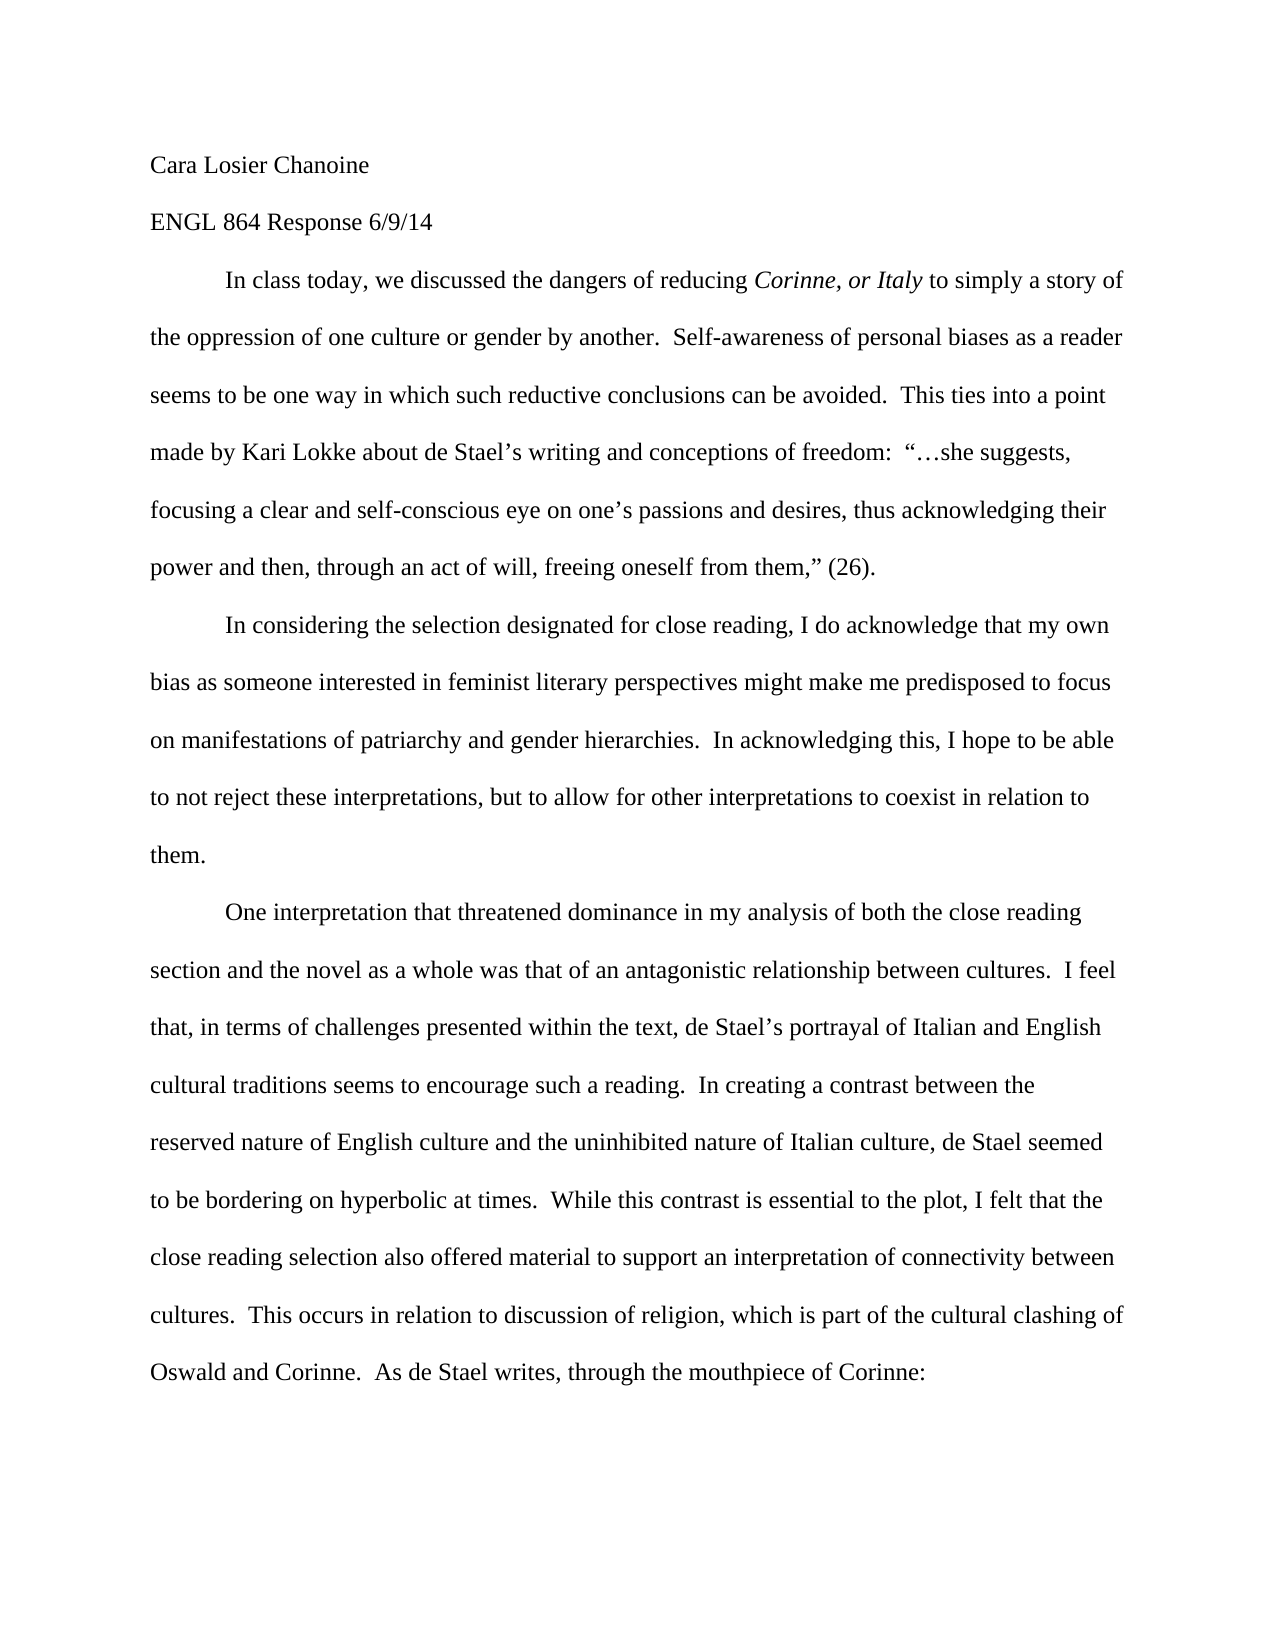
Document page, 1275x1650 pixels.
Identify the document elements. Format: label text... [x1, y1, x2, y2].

text ENGL 864 Response 6/9/14 [150, 207, 1125, 236]
text In considering the selection designated for close reading, I do acknowledge that my own bias as someone interested in feminist literary perspectives might make me predisposed to focus on manifestations of patriarchy and gender hierarchies. In acknowledging this, I hope to be able to not reject these interpretations, but to allow for other interpretations to coexist in relation to them. [150, 610, 1125, 869]
text In class today, we discussed the dangers of reducing Corinne, or Italy to simply a story of the oppression of one culture or gender by another. Self-awareness of personal biases as a reader seems to be one way in which such reductive conclusions can be avoided. This ties into a point made by Kari Lokke about de Stael’s writing and conceptions of freedom: “…she suggests, focusing a clear and self-conscious eye on one’s passions and desires, thus acknowledging their power and then, through an act of will, freeing oneself from them,” (26). [150, 265, 1125, 581]
text Cara Losier Chanoine [150, 150, 1125, 179]
text One interpretation that threatened dominance in my analysis of both the close reading section and the novel as a whole was that of an antagonistic relationship between cultures. I feel that, in terms of challenges presented within the text, de Stael’s portrayal of Italian and English cultural traditions seems to encourage such a reading. In creating a contrast between the reserved nature of English culture and the uninhibited nature of Italian culture, de Stael seemed to be bordering on hyperbolic at times. While this contrast is essential to the plot, I felt that the close reading selection also offered material to support an interpretation of connectivity between cultures. This occurs in relation to discussion of religion, which is part of the cultural clashing of Oswald and Corinne. As de Stael writes, through the mouthpiece of Corinne: [150, 897, 1125, 1386]
